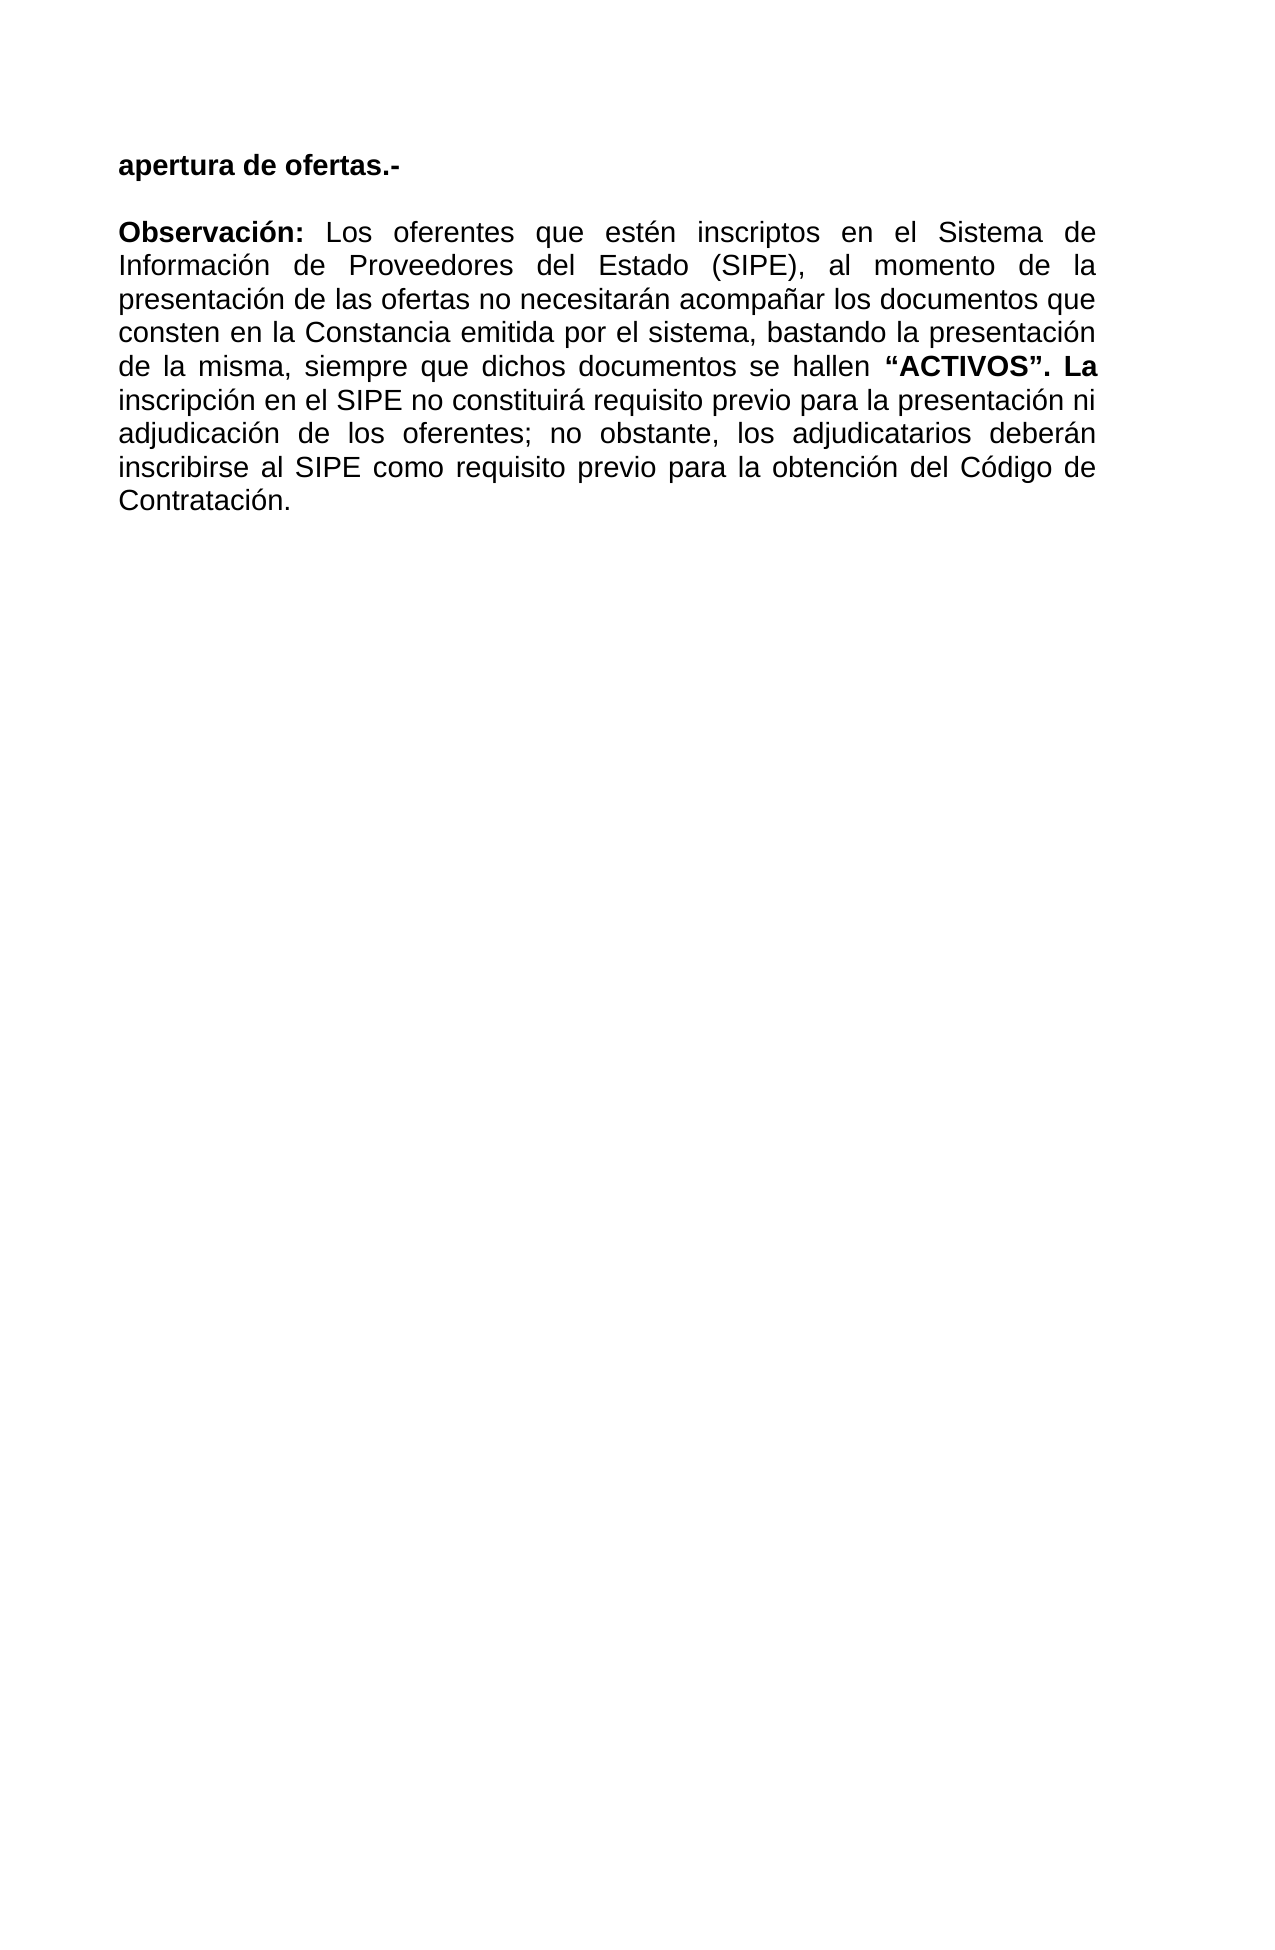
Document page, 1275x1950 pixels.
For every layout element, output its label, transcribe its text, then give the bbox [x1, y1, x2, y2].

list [118, 148, 1098, 181]
list Observación: Los oferentes que estén inscriptos en el Sistema de Información de Proveedores del Estado (SIPE), al momento de la presentación de las ofertas no necesitarán acompañar los documentos que consten en la Constancia emitida por el sistema, bastando la presentación de la misma, siempre que dichos documentos se hallen “ACTIVOS”. La inscripción en el SIPE no constituirá requisito previo para la presentación ni adjudicación de los oferentes; no obstante, los adjudicatarios deberán inscribirse al SIPE como requisito previo para la obtención del Código de Contratación. [118, 215, 1098, 517]
